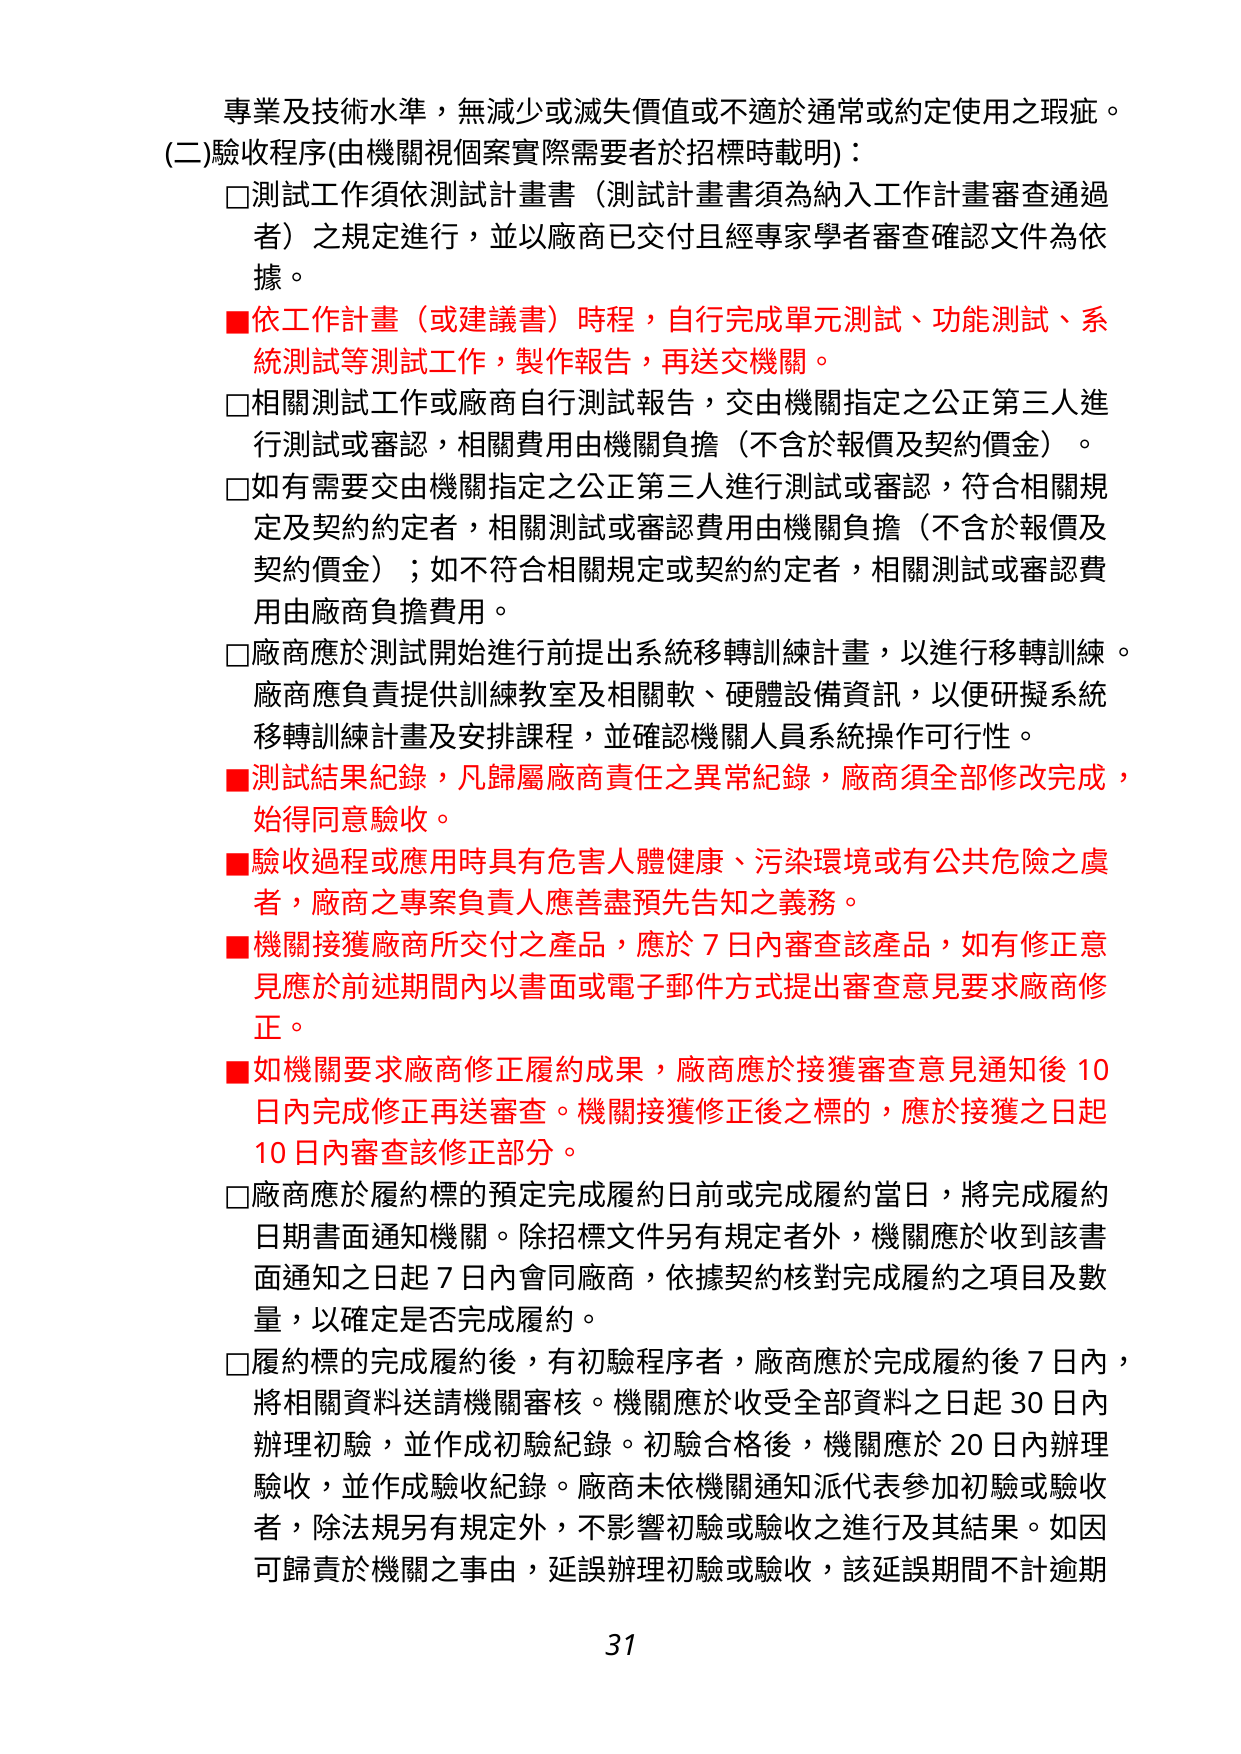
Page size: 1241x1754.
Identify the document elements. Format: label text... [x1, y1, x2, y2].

text □如有需要交由機關指定之公正第三人進行測試或審認，符合相關規定及契約約定者，相關測試或審認費用由機關負擔（不含於報價及契約價金）；如不符合相關規定或契約約定者，相關測試或審認費用由廠商負擔費用。 [223, 464, 1109, 630]
text ■ 如機關要求廠商修正履約成果，廠商應於接獲審查意見通知後10日內完成修正再送審查。機關接獲修正後之標的，應於接獲之日起10日內審查該修正部分。 [223, 1047, 1109, 1172]
text ■驗收過程或應用時具有危害人體健康、污染環境或有公共危險之虞者，廠商之專案負責人應善盡預先告知之義務。 [223, 839, 1109, 922]
text □廠商應於履約標的預定完成履約日前或完成履約當日，將完成履約日期書面通知機關。除招標文件另有規定者外，機關應於收到該書面通知之日起7日內會同廠商，依據契約核對完成履約之項目及數量，以確定是否完成履約。 [223, 1172, 1109, 1339]
text □廠商應於測試開始進行前提出系統移轉訓練計畫，以進行移轉訓練。廠商應負責提供訓練教室及相關軟、硬體設備資訊，以便研擬系統移轉訓練計畫及安排課程，並確認機關人員系統操作可行性。 [223, 630, 1109, 755]
text ■測試結果紀錄，凡歸屬廠商責任之異常紀錄，廠商須全部修改完成，始得同意驗收。 [223, 755, 1109, 839]
text □相關測試工作或廠商自行測試報告，交由機關指定之公正第三人進行測試或審認，相關費用由機關負擔（不含於報價及契約價金）。 [223, 380, 1109, 464]
text (二)驗收程序(由機關視個案實際需要者於招標時載明)： [164, 130, 1109, 172]
text ■依工作計畫（或建議書）時程，自行完成單元測試、功能測試、系統測試等測試工作，製作報告，再送交機關。 [223, 297, 1109, 380]
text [164, 89, 1109, 130]
text ■ 機關接獲廠商所交付之產品，應於7日內審查該產品，如有修正意見應於前述期間內以書面或電子郵件方式提出審查意見要求廠商修正。 [223, 922, 1109, 1047]
text □測試工作須依測試計畫書（測試計畫書須為納入工作計畫審查通過者）之規定進行，並以廠商已交付且經專家學者審查確認文件為依據。 [223, 172, 1109, 297]
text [223, 1339, 1109, 1589]
